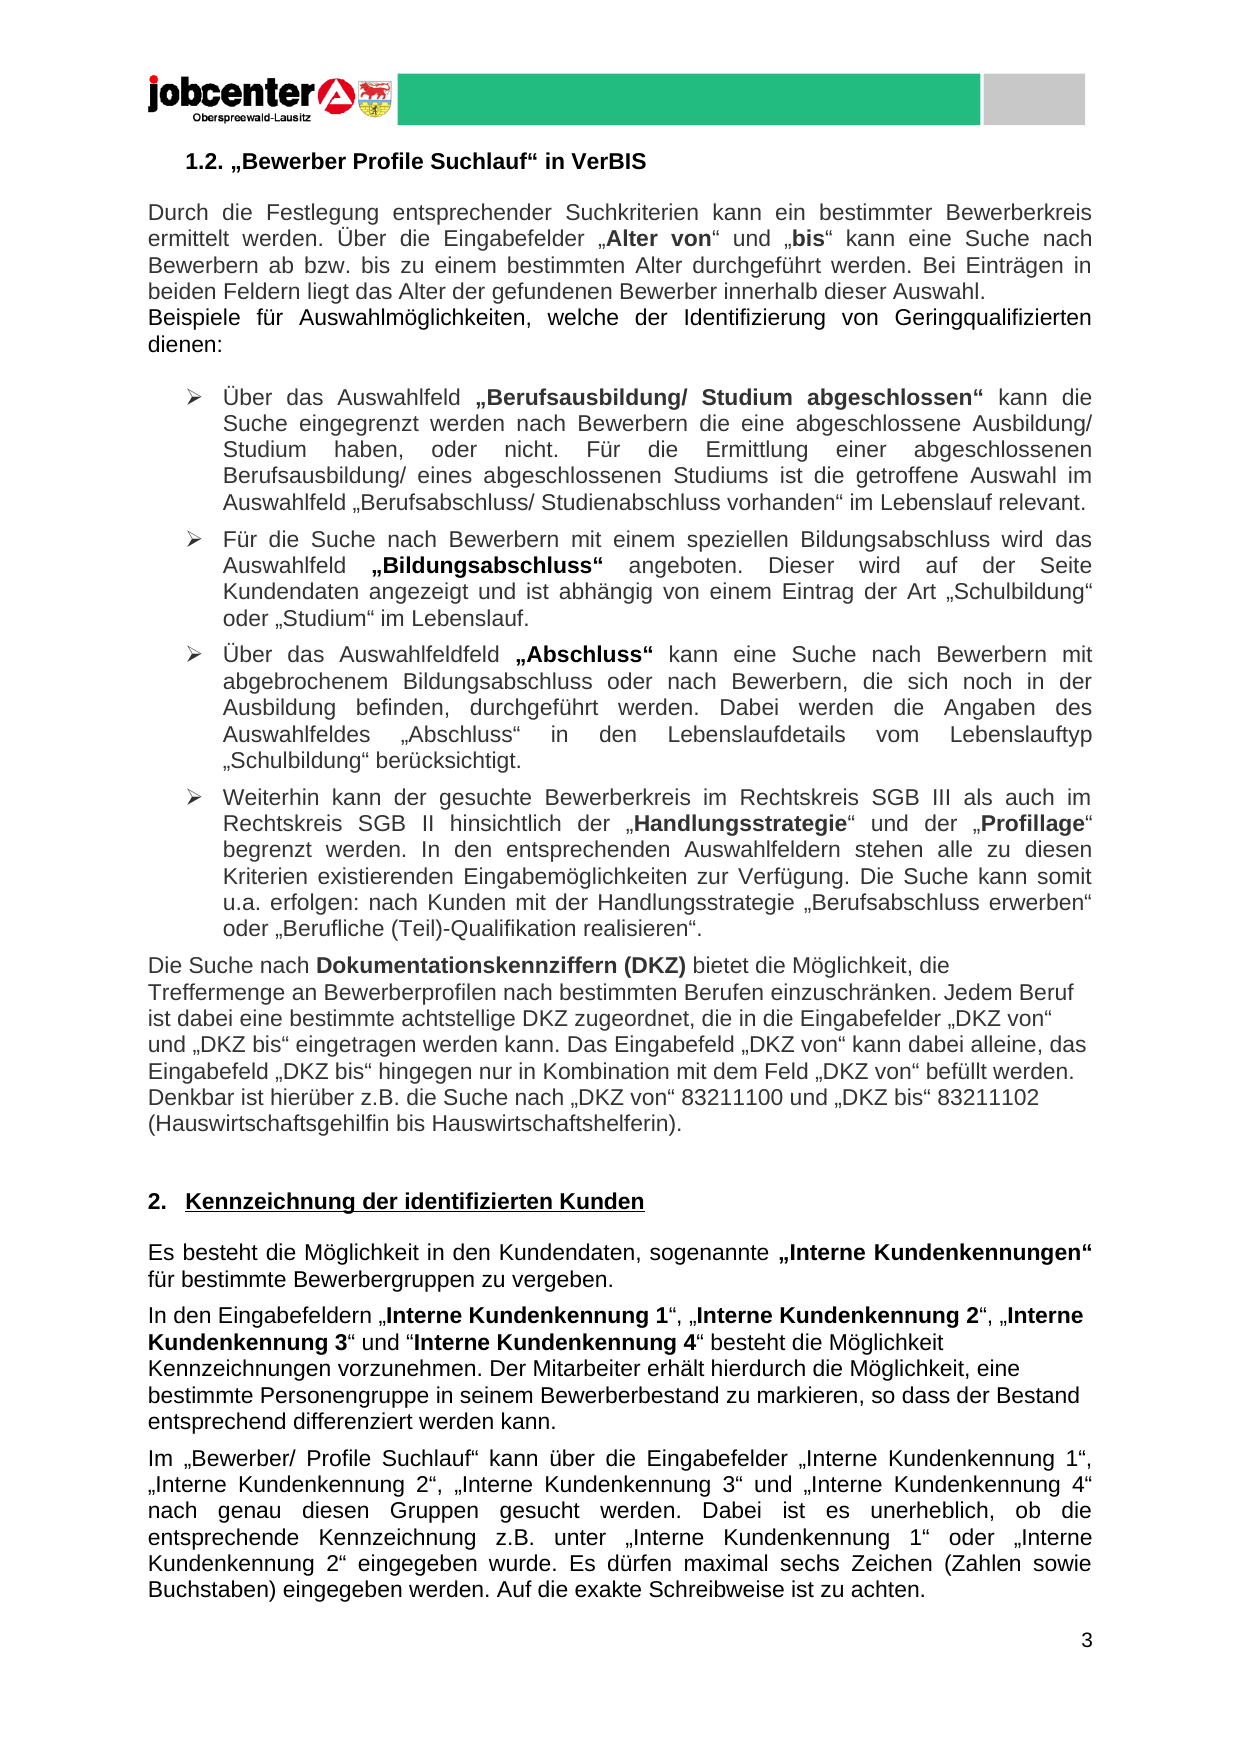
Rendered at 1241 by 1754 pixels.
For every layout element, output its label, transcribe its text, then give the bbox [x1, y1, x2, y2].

text Es besteht die Möglichkeit in den Kundendaten, sogenannte „Interne Kundenkennungen“ für bestimmte Bewerbergruppen zu vergeben. [148, 1239, 1093, 1292]
list Weiterhin kann der gesuchte Bewerberkreis im Rechtskreis SGB III als auch im Rechtskreis SGB II hinsichtlich der „Handlungsstrategie“ und der „Profillage“ begrenzt werden. In den entsprechenden Auswahlfeldern stehen alle zu diesen Kriterien existierenden Eingabemöglichkeiten zur Verfügung. Die Suche kann somit u.a. erfolgen: nach Kunden mit der Handlungsstrategie „Berufsabschluss erwerben“ oder „Berufliche (Teil)-Qualifikation realisieren“. [185, 784, 1093, 942]
list Für die Suche nach Bewerbern mit einem speziellen Bildungsabschluss wird das Auswahlfeld „Bildungsabschluss“ angeboten. Dieser wird auf der Seite Kundendaten angezeigt und ist abhängig von einem Eintrag der Art „Schulbildung“ oder „Studium“ im Lebenslauf. [185, 526, 1093, 631]
text Im „Bewerber/ Profile Suchlauf“ kann über die Eingabefelder „Interne Kundenkennung 1“, „Interne Kundenkennung 2“, „Interne Kundenkennung 3“ und „Interne Kundenkennung 4“ nach genau diesen Gruppen gesucht werden. Dabei ist es unerheblich, ob die entsprechende Kennzeichnung z.B. unter „Interne Kundenkennung 1“ oder „Interne Kundenkennung 2“ eingegeben wurde. Es dürfen maximal sechs Zeichen (Zahlen sowie Buchstaben) eingegeben werden. Auf die exakte Schreibweise ist zu achten. [148, 1445, 1093, 1603]
text In den Eingabefeldern „Interne Kundenkennung 1“, „Interne Kundenkennung 2“, „Interne Kundenkennung 3“ und “Interne Kundenkennung 4“ besteht die Möglichkeit Kennzeichnungen vorzunehmen. Der Mitarbeiter erhält hierdurch die Möglichkeit, eine bestimmte Personengruppe in seinem Bewerberbestand zu markieren, so dass der Bestand entsprechend differenziert werden kann. [148, 1302, 1093, 1434]
text Beispiele für Auswahlmöglichkeiten, welche der Identifizierung von Geringqualifizierten dienen: [148, 304, 1093, 357]
subtitle Kennzeichnung der identifizierten Kunden [148, 1188, 1093, 1214]
text Durch die Festlegung entsprechender Suchkriterien kann ein bestimmter Bewerberkreis ermittelt werden. Über die Eingabefelder „Alter von“ und „bis“ kann eine Suche nach Bewerbern ab bzw. bis zu einem bestimmten Alter durchgeführt werden. Bei Einträgen in beiden Feldern liegt das Alter der gefundenen Bewerber innerhalb dieser Auswahl. [148, 199, 1093, 304]
subtitle „Bewerber Profile Suchlauf“ in VerBIS [185, 148, 1093, 174]
list Über das Auswahlfeld „Berufsausbildung/ Studium abgeschlossen“ kann die Suche eingegrenzt werden nach Bewerbern die eine abgeschlossene Ausbildung/ Studium haben, oder nicht. Für die Ermittlung einer abgeschlossenen Berufsausbildung/ eines abgeschlossenen Studiums ist die getroffene Auswahl im Auswahlfeld „Berufsabschluss/ Studienabschluss vorhanden“ im Lebenslauf relevant. [185, 383, 1093, 515]
picture [147, 75, 395, 126]
list Über das Auswahlfeldfeld „Abschluss“ kann eine Suche nach Bewerbern mit abgebrochenem Bildungsabschluss oder nach Bewerbern, die sich noch in der Ausbildung befinden, durchgeführt werden. Dabei werden die Angaben des Auswahlfeldes „Abschluss“ in den Lebenslaufdetails vom Lebenslauftyp „Schulbildung“ berücksichtigt. [185, 641, 1093, 773]
text Die Suche nach Dokumentationskennziffern (DKZ) bietet die Möglichkeit, die Treffermenge an Bewerberprofilen nach bestimmten Berufen einzuschränken. Jedem Beruf ist dabei eine bestimmte achtstellige DKZ zugeordnet, die in die Eingabefelder „DKZ von“ und „DKZ bis“ eingetragen werden kann. Das Eingabefeld „DKZ von“ kann dabei alleine, das Eingabefeld „DKZ bis“ hingegen nur in Kombination mit dem Feld „DKZ von“ befüllt werden. Denkbar ist hierüber z.B. die Suche nach „DKZ von“ 83211100 und „DKZ bis“ 83211102 (Hauswirtschaftsgehilfin bis Hauswirtschaftshelferin). [148, 952, 1093, 1137]
